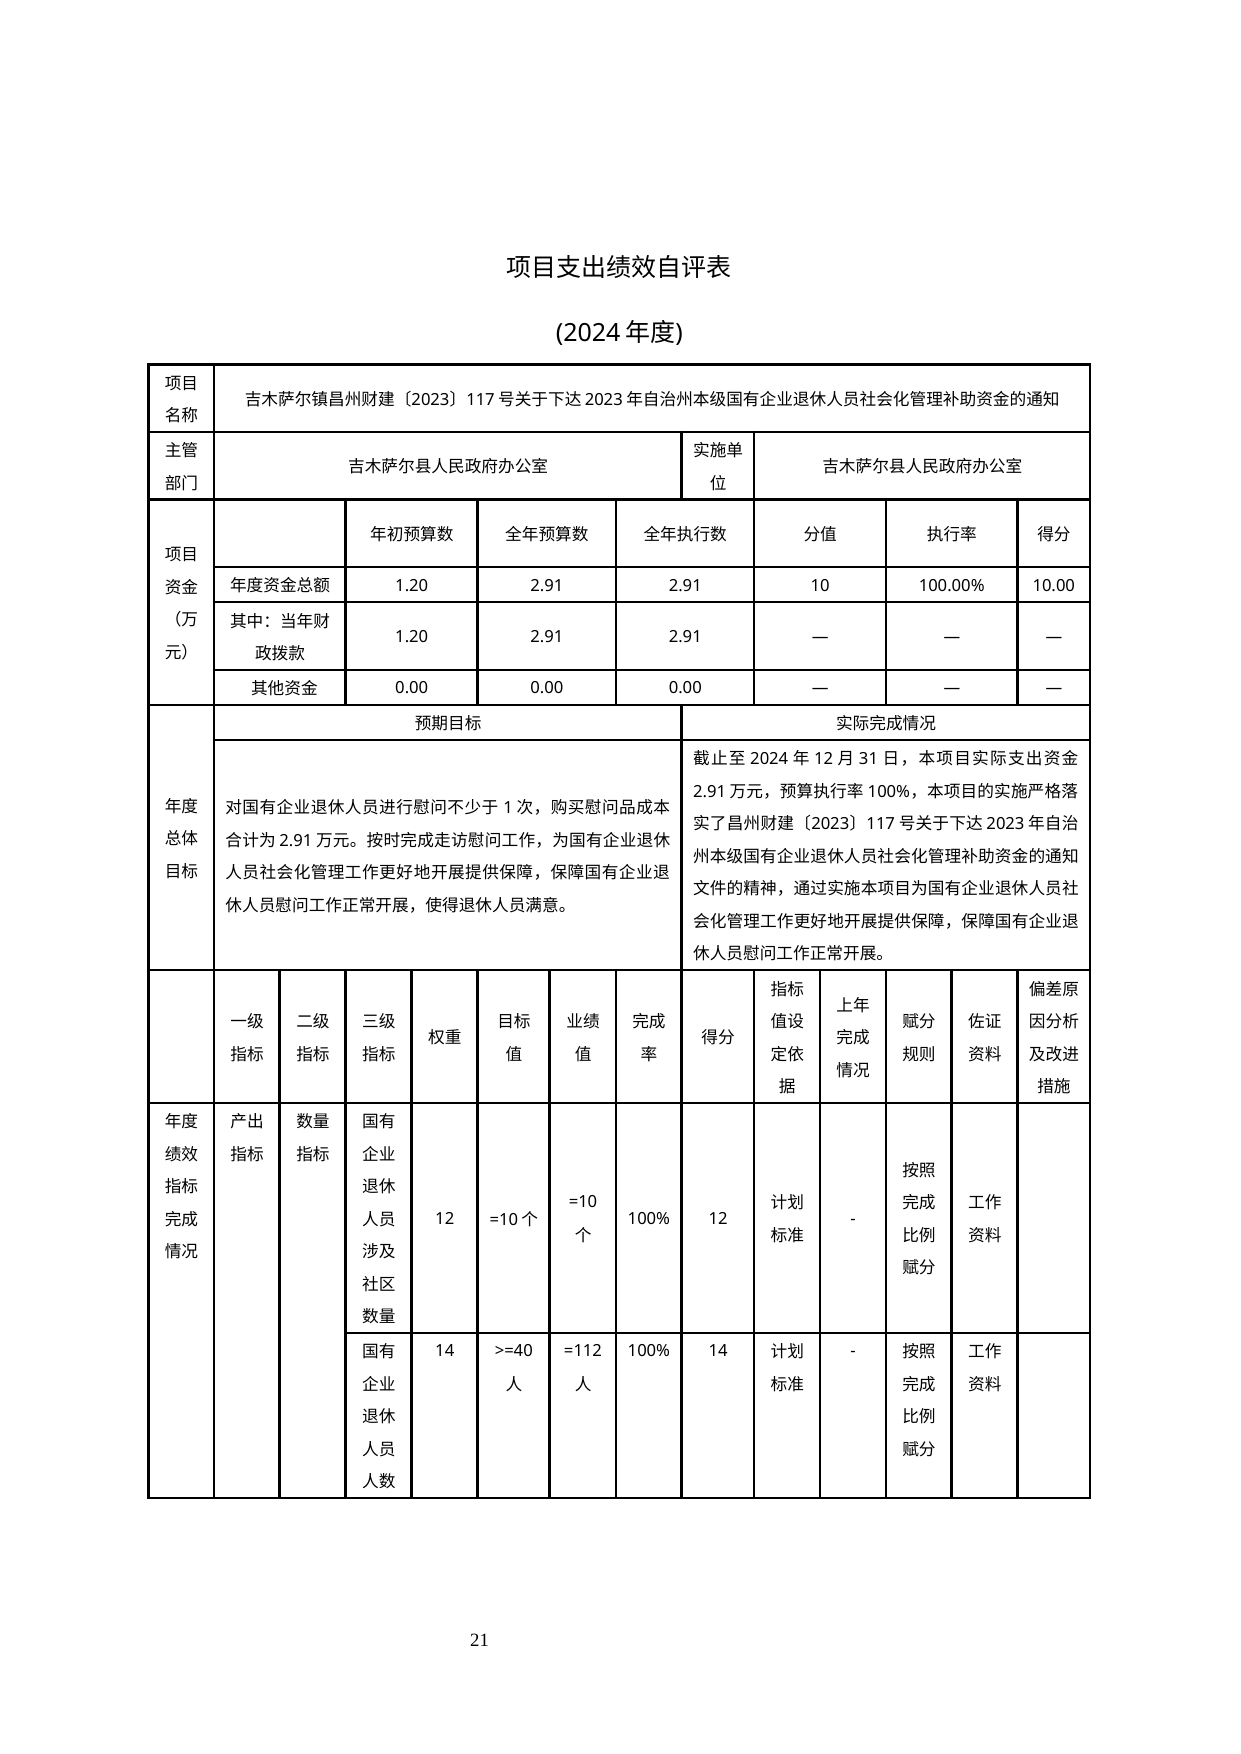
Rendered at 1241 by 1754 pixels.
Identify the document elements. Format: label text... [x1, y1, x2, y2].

table_cell 对国有企业退休人员进行慰问不少于1次，购买慰问品成本合计为2.91万元。按时完成走访慰问工作，为国有企业退休人员社会化管理工作更好地开展提供保障，保障国有企业退休人员慰问工作正常开展，使得退休人员满意。 [215, 741, 680, 969]
table_cell 国有企业退休人员涉及社区数量 [347, 1104, 410, 1331]
table_cell 年度资金总额 [215, 568, 344, 601]
table_cell 14 [413, 1334, 476, 1497]
table_cell 100% [617, 1104, 680, 1331]
table_cell 工作资料 [953, 1104, 1016, 1331]
table_cell 12 [683, 1104, 753, 1331]
table_cell 数量指标 [281, 1104, 344, 1497]
table_cell 国有企业退休人员人数 [347, 1334, 410, 1497]
table_cell >=40人 [479, 1334, 548, 1497]
table_header 项目支出绩效自评表 [148, 233, 1090, 298]
table_cell 年度总体目标 [150, 706, 213, 969]
table_cell 100.00% [887, 568, 1016, 601]
table_cell 0.00 [479, 671, 615, 703]
table_cell 截止至2024年12月31日，本项目实际支出资金2.91万元，预算执行率100%，本项目的实施严格落实了昌州财建〔2023〕117号关于下达2023年自治州本级国有企业退休人员社会化管理补助资金的通知文件的精神，通过实施本项目为国有企业退休人员社会化管理工作更好地开展提供保障，保障国有企业退休人员慰问工作正常开展。 [683, 741, 1089, 969]
table_cell 二级指标 [281, 971, 344, 1101]
table_cell 完成率 [617, 971, 680, 1101]
table_cell 工作资料 [953, 1334, 1016, 1497]
table_cell 2.91 [479, 568, 615, 601]
table_cell 全年执行数 [617, 501, 753, 566]
table_cell 上年完成情况 [821, 971, 885, 1101]
table_cell [215, 501, 344, 566]
table_cell 得分 [683, 971, 753, 1101]
table_cell — [1019, 671, 1089, 703]
table_cell 佐证资料 [953, 971, 1016, 1101]
table_cell 1.20 [347, 568, 476, 601]
table_cell 0.00 [617, 671, 753, 703]
table_cell 2.91 [617, 603, 753, 668]
table_cell (2024年度) [148, 298, 1090, 363]
table_cell 0.00 [347, 671, 476, 703]
table_cell 10 [755, 568, 885, 601]
table_cell 实际完成情况 [683, 706, 1089, 739]
table_cell 分值 [755, 501, 885, 566]
table_cell 年度绩效指标完成情况 [150, 1104, 213, 1497]
table_cell 权重 [413, 971, 476, 1101]
table_cell 按照完成比例赋分 [887, 1334, 950, 1497]
table_cell 三级指标 [347, 971, 410, 1101]
table_cell 100% [617, 1334, 680, 1497]
table_cell 其他资金 [215, 671, 344, 703]
table_cell 吉木萨尔县人民政府办公室 [755, 433, 1089, 498]
table_cell - [821, 1104, 885, 1331]
table_cell 产出指标 [215, 1104, 278, 1497]
table_cell 主管部门 [150, 433, 213, 498]
table_cell 预期目标 [215, 706, 680, 739]
table_cell 其中：当年财政拨款 [215, 603, 344, 668]
table_cell [1019, 1104, 1089, 1331]
table_cell =10个 [551, 1104, 615, 1331]
table_cell 2.91 [617, 568, 753, 601]
table_cell 12 [413, 1104, 476, 1331]
table_cell =112人 [551, 1334, 615, 1497]
table_cell — [887, 671, 1016, 703]
table_cell 2.91 [479, 603, 615, 668]
table_cell 偏差原因分析及改进措施 [1019, 971, 1089, 1101]
table_cell 目标值 [479, 971, 548, 1101]
table_cell 吉木萨尔镇昌州财建〔2023〕117号关于下达2023年自治州本级国有企业退休人员社会化管理补助资金的通知 [215, 366, 1089, 431]
table_cell 14 [683, 1334, 753, 1497]
table_cell 项目名称 [150, 366, 213, 431]
table_cell 10.00 [1019, 568, 1089, 601]
table_cell 吉木萨尔县人民政府办公室 [215, 433, 680, 498]
table_cell — [755, 603, 885, 668]
table_cell — [887, 603, 1016, 668]
table_cell 按照完成比例赋分 [887, 1104, 950, 1331]
table_cell 执行率 [887, 501, 1016, 566]
table_cell 全年预算数 [479, 501, 615, 566]
table_cell [1019, 1334, 1089, 1497]
table_cell 得分 [1019, 501, 1089, 566]
table_cell - [821, 1334, 885, 1497]
table_cell 指标值设定依据 [755, 971, 819, 1101]
table_cell 计划标准 [755, 1104, 819, 1331]
table_cell 1.20 [347, 603, 476, 668]
table_cell 业绩值 [551, 971, 615, 1101]
table_cell =10个 [479, 1104, 548, 1331]
table_cell — [755, 671, 885, 703]
table_cell 赋分规则 [887, 971, 950, 1101]
table_cell [150, 971, 213, 1101]
table_cell 实施单位 [683, 433, 753, 498]
table_cell 计划标准 [755, 1334, 819, 1497]
table_cell 一级指标 [215, 971, 278, 1101]
table_cell 项目资金（万元） [150, 501, 213, 703]
table_cell — [1019, 603, 1089, 668]
table_cell 年初预算数 [347, 501, 476, 566]
